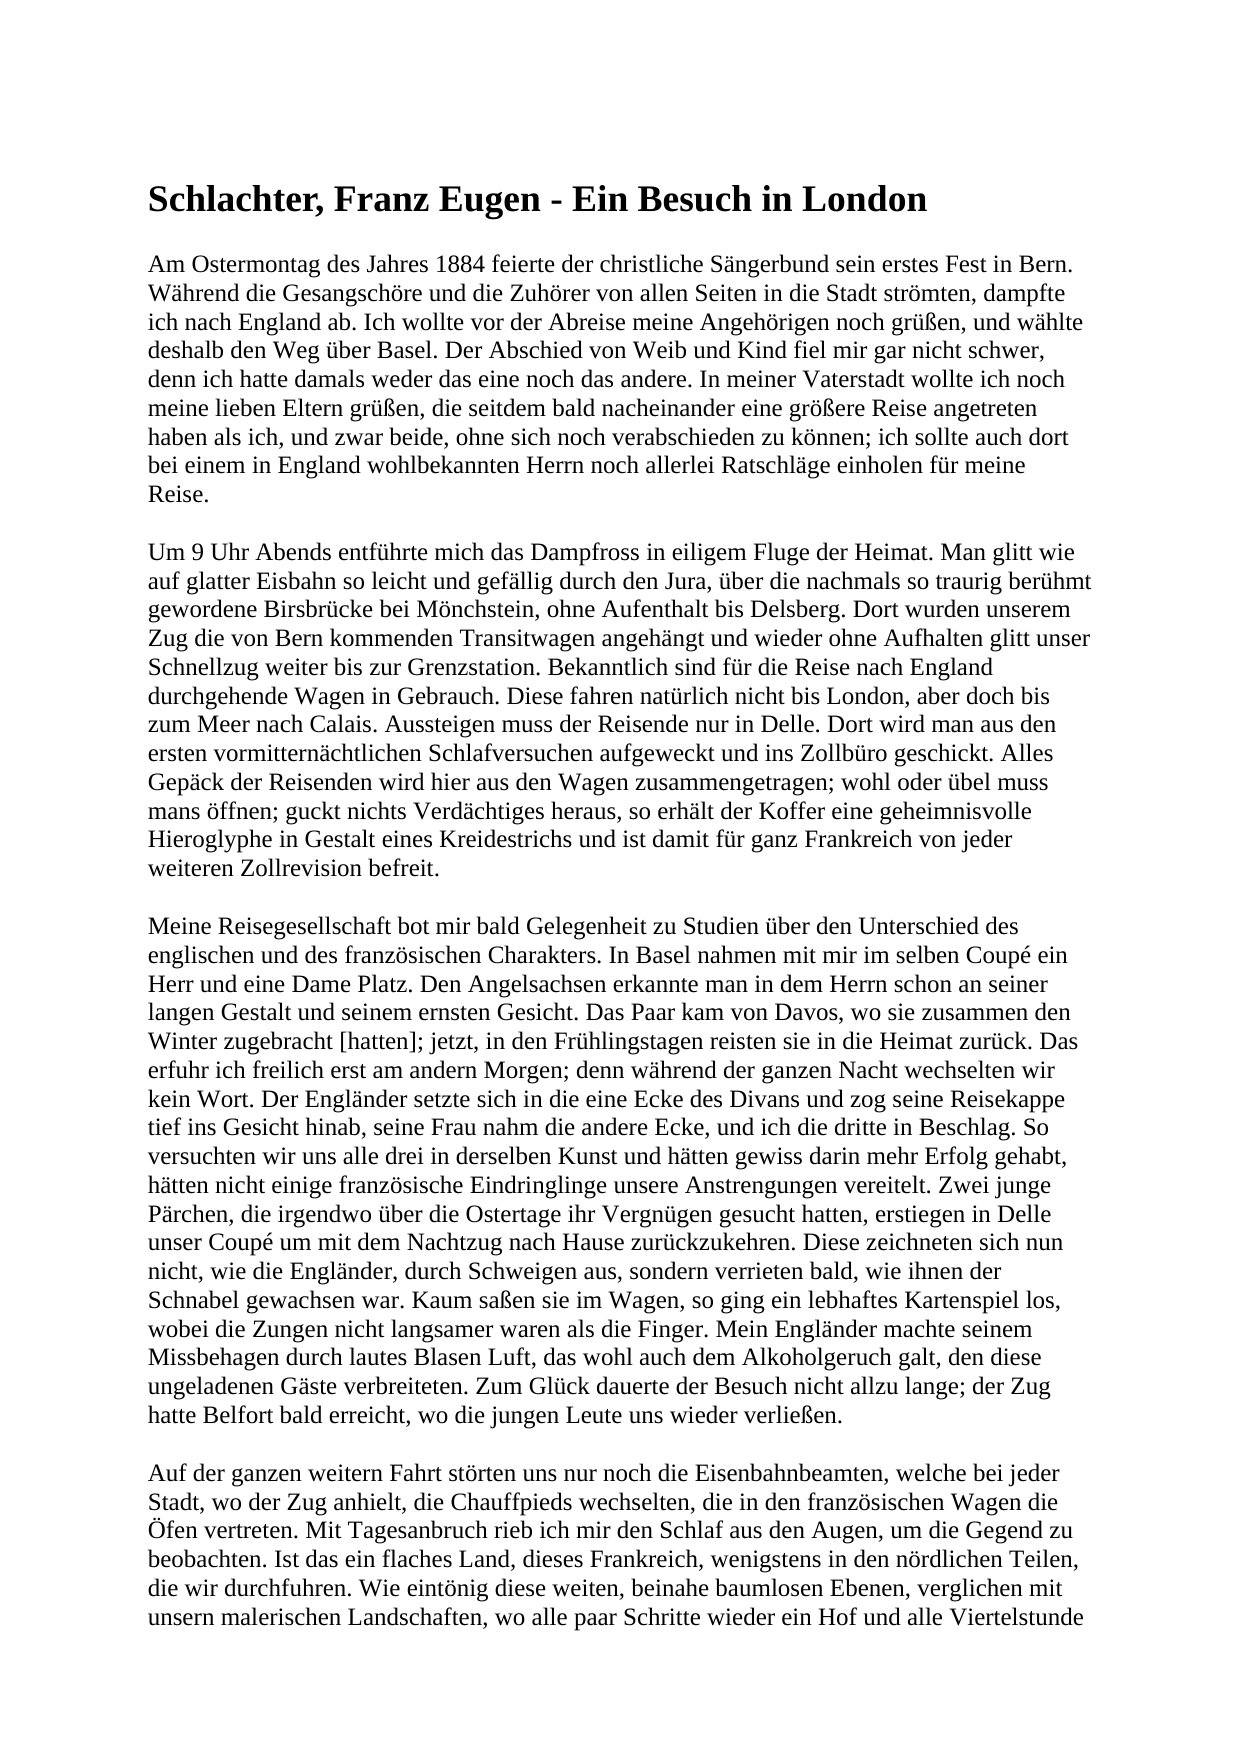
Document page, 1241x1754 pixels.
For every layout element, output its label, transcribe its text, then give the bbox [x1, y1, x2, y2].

text Am Ostermontag des Jahres 1884 feierte der christliche Sängerbund sein erstes Fest in Bern. Während die Gesangschöre und die Zuhörer von allen Seiten in die Stadt strömten, dampfte ich nach England ab. Ich wollte vor der Abreise meine Angehörigen noch grüßen, und wählte deshalb den Weg über Basel. Der Abschied von Weib und Kind fiel mir gar nicht schwer, denn ich hatte damals weder das eine noch das andere. In meiner Vaterstadt wollte ich noch meine lieben Eltern grüßen, die seitdem bald nacheinander eine größere Reise angetreten haben als ich, und zwar beide, ohne sich noch verabschieden zu können; ich sollte auch dort bei einem in England wohlbekannten Herrn noch allerlei Ratschläge einholen für meine Reise. [148, 249, 1093, 508]
subtitle Schlachter, Franz Eugen - Ein Besuch in London [148, 177, 1093, 220]
text Um 9 Uhr Abends entführte mich das Dampfross in eiligem Fluge der Heimat. Man glitt wie auf glatter Eisbahn so leicht und gefällig durch den Jura, über die nachmals so traurig berühmt gewordene Birsbrücke bei Mönchstein, ohne Aufenthalt bis Delsberg. Dort wurden unserem Zug die von Bern kommenden Transitwagen angehängt und wieder ohne Aufhalten glitt unser Schnellzug weiter bis zur Grenzstation. Bekanntlich sind für die Reise nach England durchgehende Wagen in Gebrauch. Diese fahren natürlich nicht bis London, aber doch bis zum Meer nach Calais. Aussteigen muss der Reisende nur in Delle. Dort wird man aus den ersten vormitternächtlichen Schlafversuchen aufgeweckt und ins Zollbüro geschickt. Alles Gepäck der Reisenden wird hier aus den Wagen zusammengetragen; wohl oder übel muss mans öffnen; guckt nichts Verdächtiges heraus, so erhält der Koffer eine geheimnisvolle Hieroglyphe in Gestalt eines Kreidestrichs und ist damit für ganz Frankreich von jeder weiteren Zollrevision befreit. [148, 537, 1093, 882]
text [148, 1458, 1093, 1630]
text Meine Reisegesellschaft bot mir bald Gelegenheit zu Studien über den Unterschied des englischen und des französischen Charakters. In Basel nahmen mit mir im selben Coupé ein Herr und eine Dame Platz. Den Angelsachsen erkannte man in dem Herrn schon an seiner langen Gestalt und seinem ernsten Gesicht. Das Paar kam von Davos, wo sie zusammen den Winter zugebracht [hatten]; jetzt, in den Frühlingstagen reisten sie in die Heimat zurück. Das erfuhr ich freilich erst am andern Morgen; denn während der ganzen Nacht wechselten wir kein Wort. Der Engländer setzte sich in die eine Ecke des Divans und zog seine Reisekappe tief ins Gesicht hinab, seine Frau nahm die andere Ecke, und ich die dritte in Beschlag. So versuchten wir uns alle drei in derselben Kunst und hätten gewiss darin mehr Erfolg gehabt, hätten nicht einige französische Eindringlinge unsere Anstrengungen vereitelt. Zwei junge Pärchen, die irgendwo über die Ostertage ihr Vergnügen gesucht hatten, erstiegen in Delle unser Coupé um mit dem Nachtzug nach Hause zurückzukehren. Diese zeichneten sich nun nicht, wie die Engländer, durch Schweigen aus, sondern verrieten bald, wie ihnen der Schnabel gewachsen war. Kaum saßen sie im Wagen, so ging ein lebhaftes Kartenspiel los, wobei die Zungen nicht langsamer waren als die Finger. Mein Engländer machte seinem Missbehagen durch lautes Blasen Luft, das wohl auch dem Alkoholgeruch galt, den diese ungeladenen Gäste verbreiteten. Zum Glück dauerte der Besuch nicht allzu lange; der Zug hatte Belfort bald erreicht, wo die jungen Leute uns wieder verließen. [148, 911, 1093, 1429]
